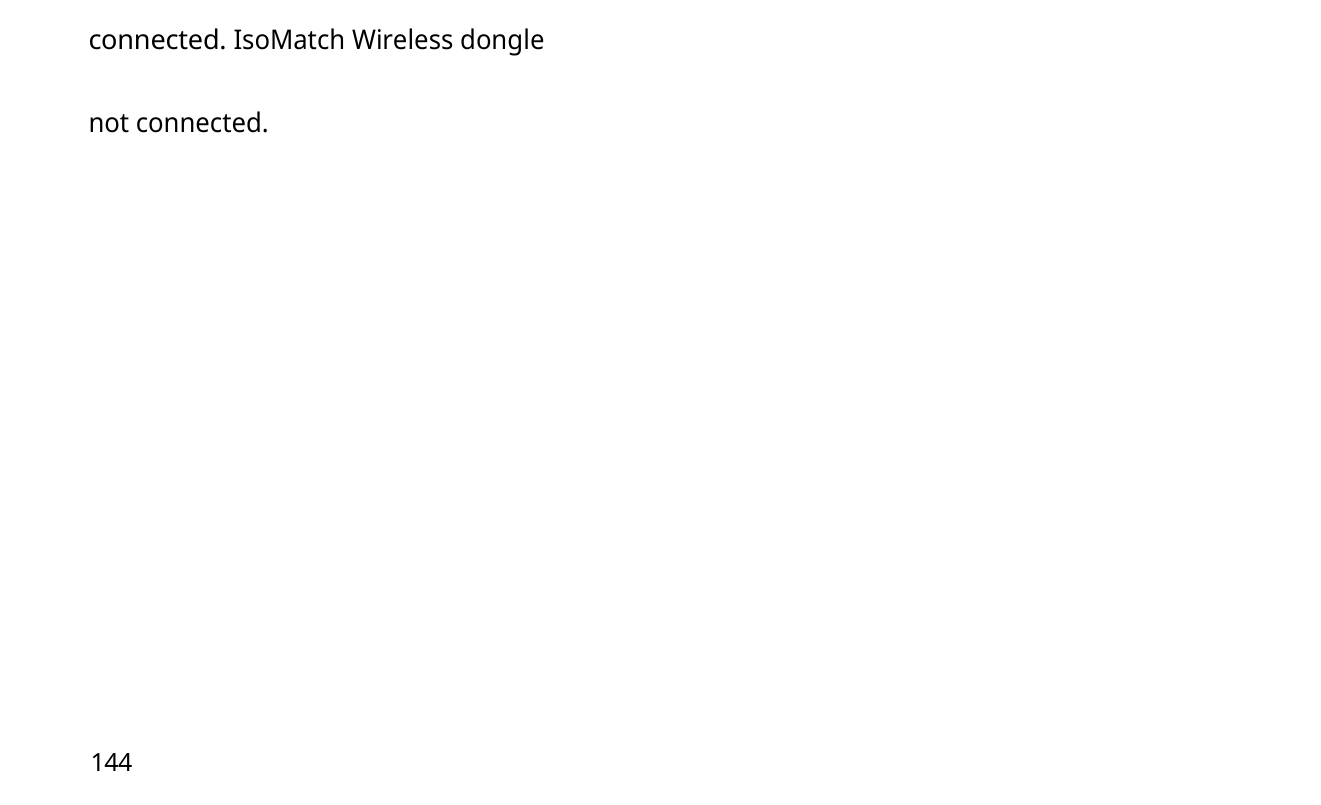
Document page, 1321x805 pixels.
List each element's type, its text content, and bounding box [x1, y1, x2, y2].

text IsoMatch Wireless dongle connected. IsoMatch Wireless dongle not connected. [88, 21, 553, 141]
